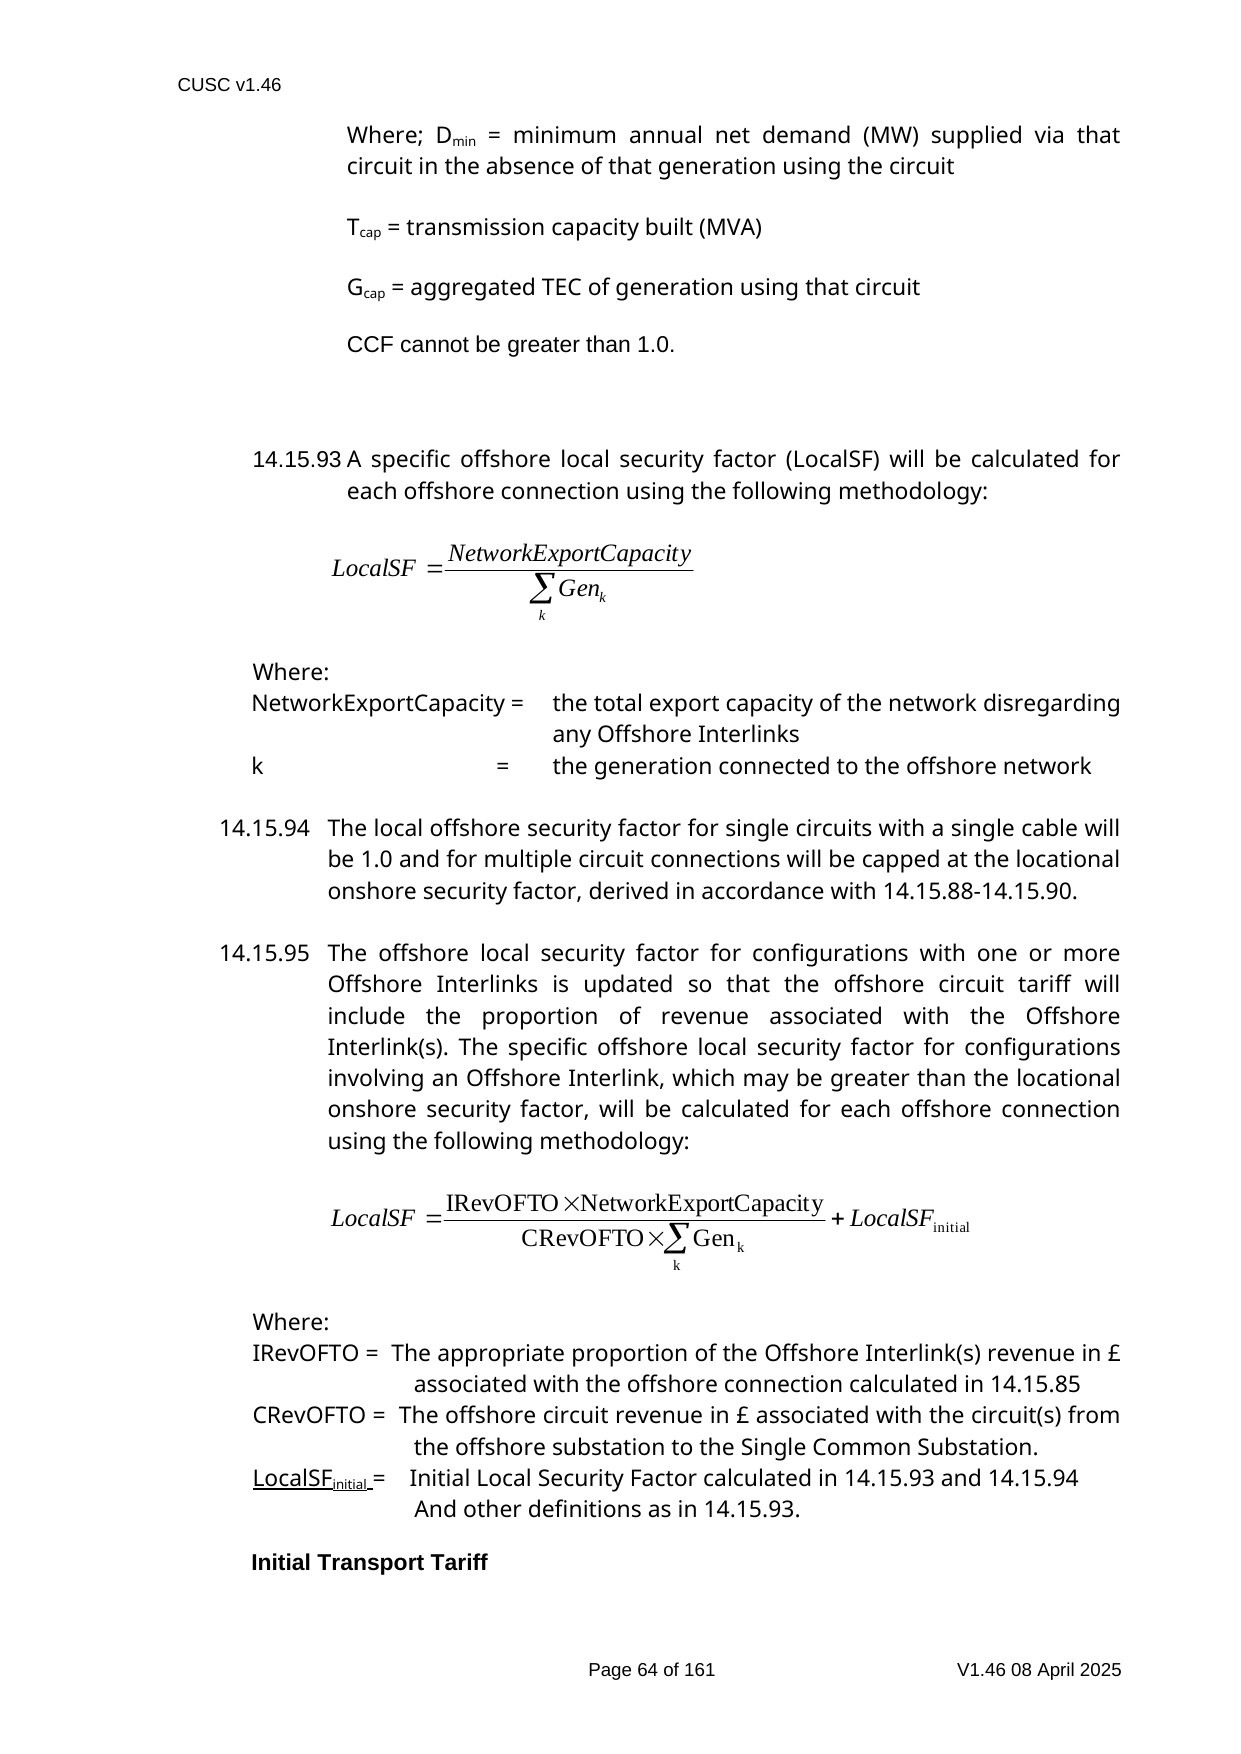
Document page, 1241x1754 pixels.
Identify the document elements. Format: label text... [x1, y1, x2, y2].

text k = the generation connected to the offshore network [177, 749, 1121, 781]
text Where: [177, 1306, 1121, 1337]
text And other definitions as in 14.15.93. [402, 1493, 1121, 1524]
text Tcap = transmission capacity built (MVA) [347, 210, 1121, 242]
text Where: [177, 656, 1121, 687]
text LocalSFinitial = Initial Local Security Factor calculated in 14.15.93 and 14.15.94 [177, 1462, 1121, 1493]
text IRevOFTO = The appropriate proportion of the Offshore Interlink(s) revenue in £ associated with the offshore connection calculated in 14.15.85 [252, 1337, 1121, 1399]
text 14.15.94 The local offshore security factor for single circuits with a single cable will be 1.0 and for multiple circuit connections will be capped at the locational onshore security factor, derived in accordance with 14.15.88-14.15.90. [177, 812, 1121, 906]
text CCF cannot be greater than 1.0. [347, 331, 1121, 358]
subtitle Initial Transport Tariff [251, 1548, 1121, 1575]
text Where; Dmin = minimum annual net demand (MW) supplied via that circuit in the absence of that generation using the circuit [347, 119, 1121, 181]
text CRevOFTO = The offshore circuit revenue in £ associated with the circuit(s) from the offshore substation to the Single Common Substation. [252, 1399, 1121, 1462]
text Gcap = aggregated TEC of generation using that circuit [347, 271, 1121, 302]
text NetworkExportCapacity = the total export capacity of the network disregarding any Offshore Interlinks [251, 687, 1121, 749]
list A specific offshore local security factor (LocalSF) will be calculated for each offshore connection using the following methodology: [252, 443, 1121, 506]
text 14.15.95 The offshore local security factor for configurations with one or more Offshore Interlinks is updated so that the offshore circuit tariff will include the proportion of revenue associated with the Offshore Interlink(s). The specific offshore local security factor for configurations involving an Offshore Interlink, which may be greater than the locational onshore security factor, will be calculated for each offshore connection using the following methodology: [177, 937, 1121, 1156]
